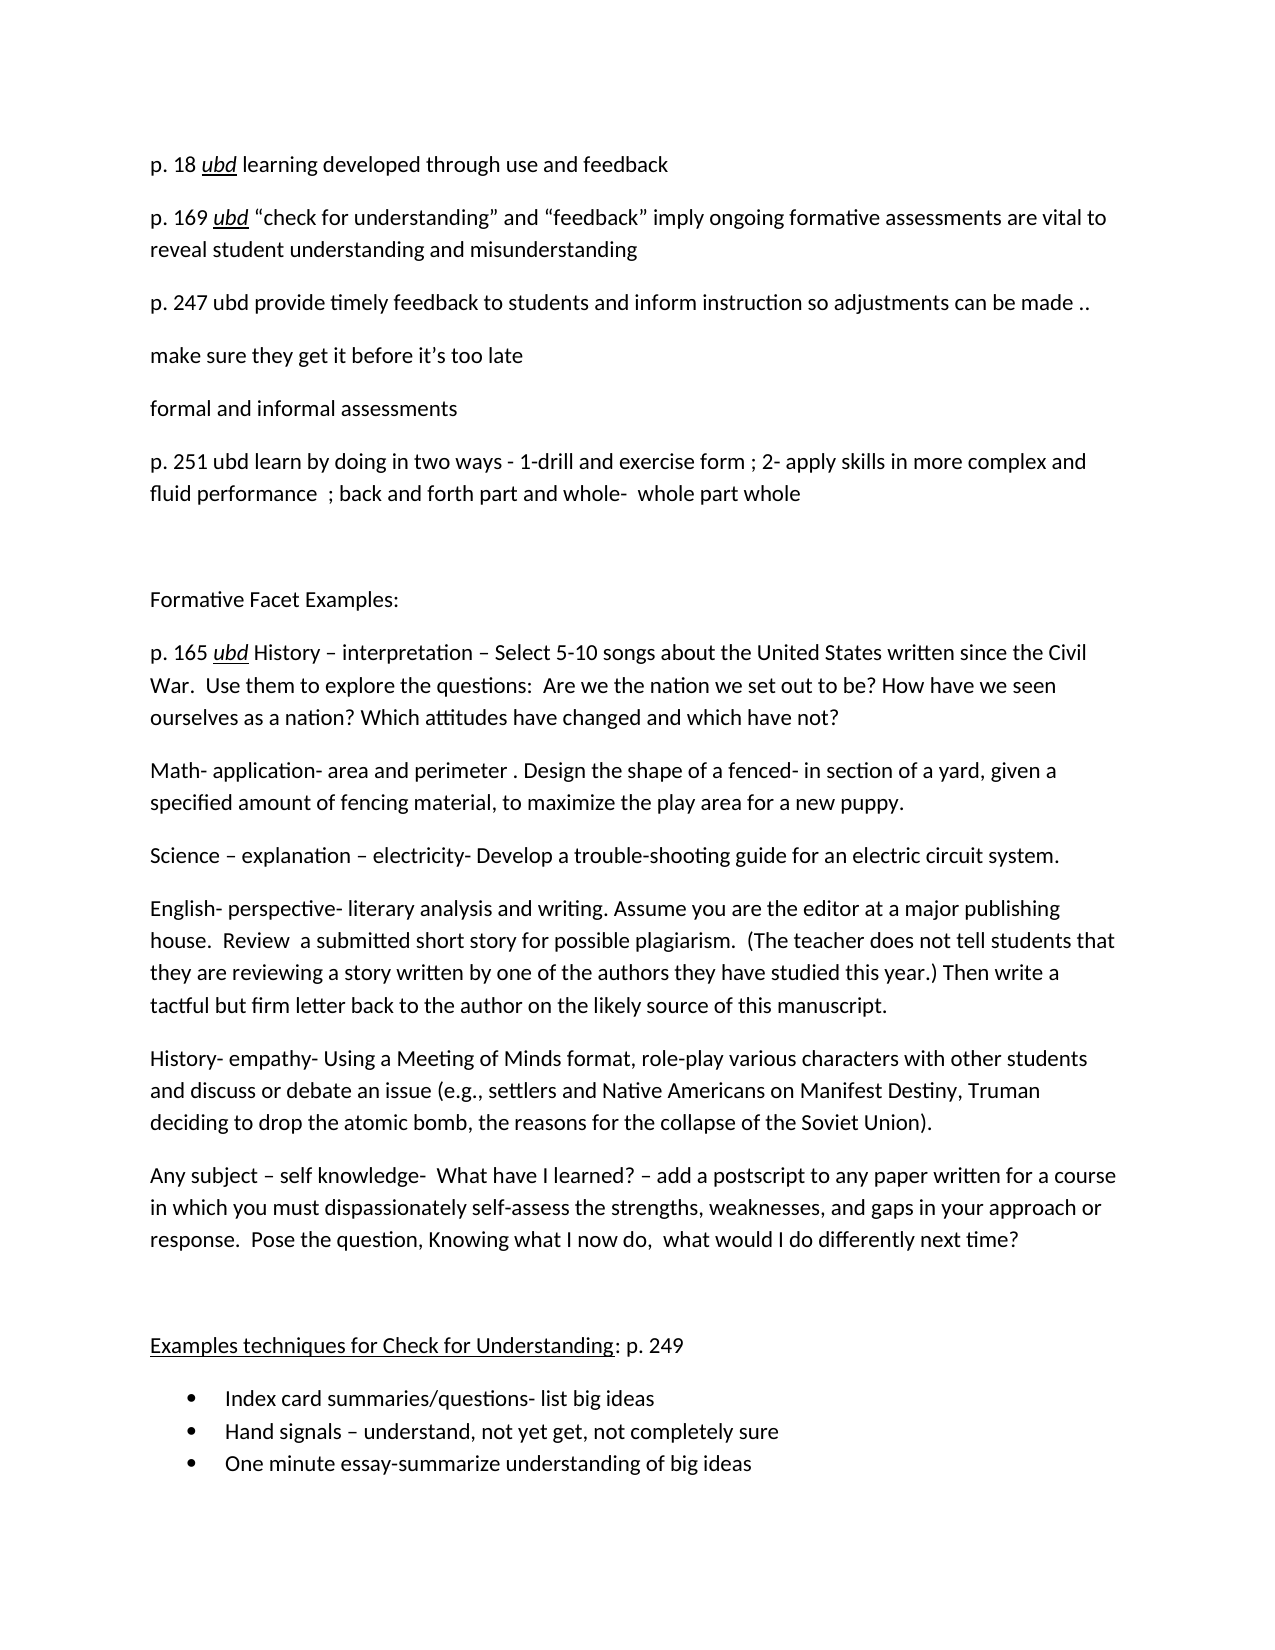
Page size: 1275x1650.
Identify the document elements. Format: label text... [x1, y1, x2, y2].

text Science – explanation – electricity- Develop a trouble-shooting guide for an electric circuit system. [150, 841, 1125, 869]
text Math- application- area and perimeter . Design the shape of a fenced- in section of a yard, given a specified amount of fencing material, to maximize the play area for a new puppy. [150, 756, 1125, 816]
text Any subject – self knowledge- What have I learned? – add a postscript to any paper written for a course in which you must dispassionately self-assess the strengths, weaknesses, and gaps in your approach or response. Pose the question, Knowing what I now do, what would I do differently next time? [150, 1161, 1125, 1253]
text Examples techniques for Check for Understanding: p. 249 [150, 1332, 1125, 1359]
text make sure they get it before it’s too late [150, 341, 1125, 369]
text p. 251 ubd learn by doing in two ways - 1-drill and exercise form ; 2- apply skills in more complex and fluid performance ; back and forth part and whole- whole part whole [150, 447, 1125, 507]
text p. 165 ubd History – interpretation – Select 5-10 songs about the United States written since the Civil War. Use them to explore the questions: Are we the nation we set out to be? How have we seen ourselves as a nation? Which attitudes have changed and which have not? [150, 638, 1125, 731]
text History- empathy- Using a Meeting of Minds format, role-play various characters with other students and discuss or debate an issue (e.g., settlers and Native Americans on Manifest Destiny, Truman deciding to drop the atomic bomb, the reasons for the collapse of the Soviet Union). [150, 1044, 1125, 1136]
text English- perspective- literary analysis and writing. Assume you are the editor at a major publishing house. Review a submitted short story for possible plagiarism. (The teacher does not tell students that they are reviewing a story written by one of the authors they have studied this year.) Then write a tactful but firm letter back to the author on the likely source of this manuscript. [150, 894, 1125, 1019]
text p. 169 ubd “check for understanding” and “feedback” imply ongoing formative assessments are vital to reveal student understanding and misunderstanding [150, 203, 1125, 263]
text formal and informal assessments [150, 394, 1125, 422]
list Index card summaries/questions- list big ideas [187, 1384, 1125, 1413]
list One minute essay-summarize understanding of big ideas [187, 1449, 1125, 1477]
text p. 18 ubd learning developed through use and feedback [150, 150, 1125, 178]
text Formative Facet Examples: [150, 586, 1125, 613]
list Hand signals – understand, not yet get, not completely sure [187, 1417, 1125, 1445]
text p. 247 ubd provide timely feedback to students and inform instruction so adjustments can be made .. [150, 288, 1125, 316]
